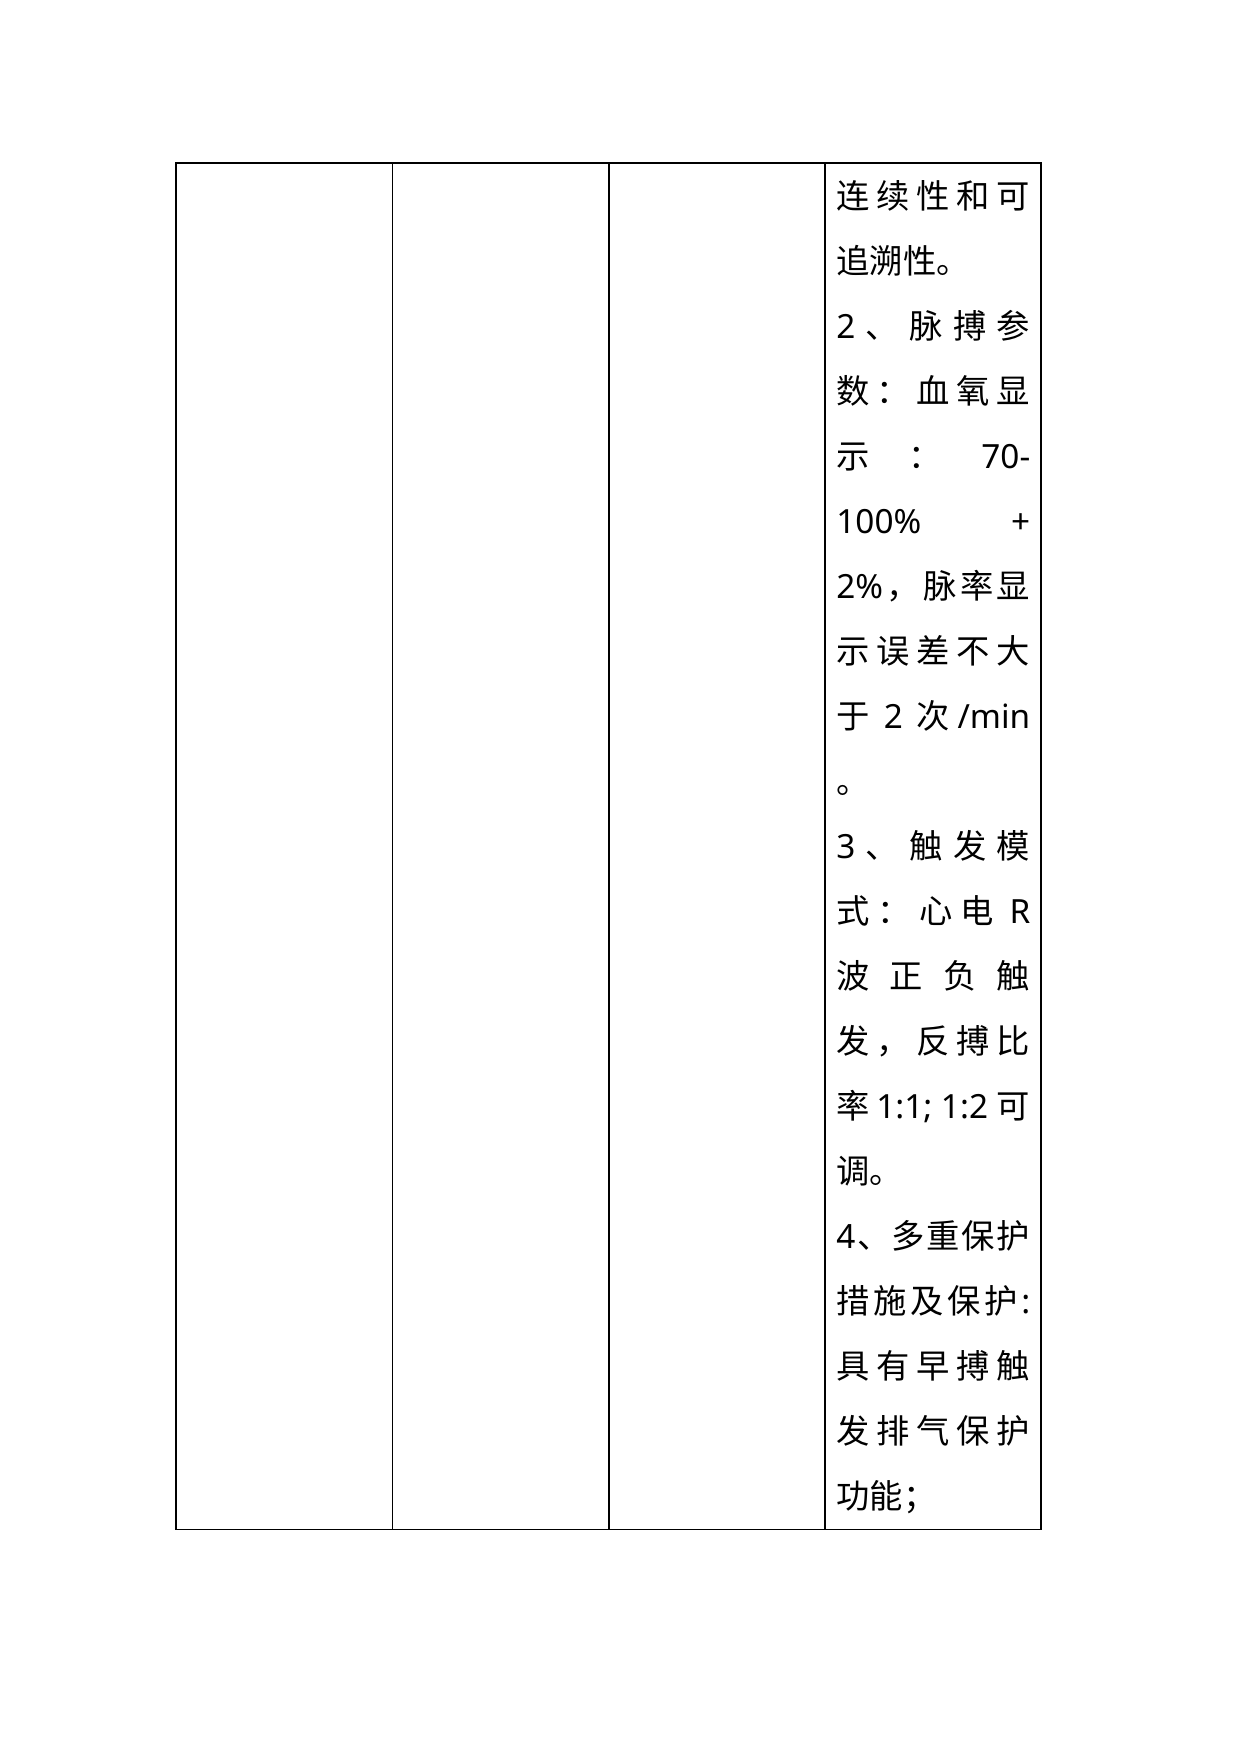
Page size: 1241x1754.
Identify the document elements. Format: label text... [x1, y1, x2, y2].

table_cell [610, 164, 824, 1528]
table_cell [177, 164, 392, 1528]
table_cell 1 [393, 164, 608, 1528]
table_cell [826, 164, 1040, 1528]
